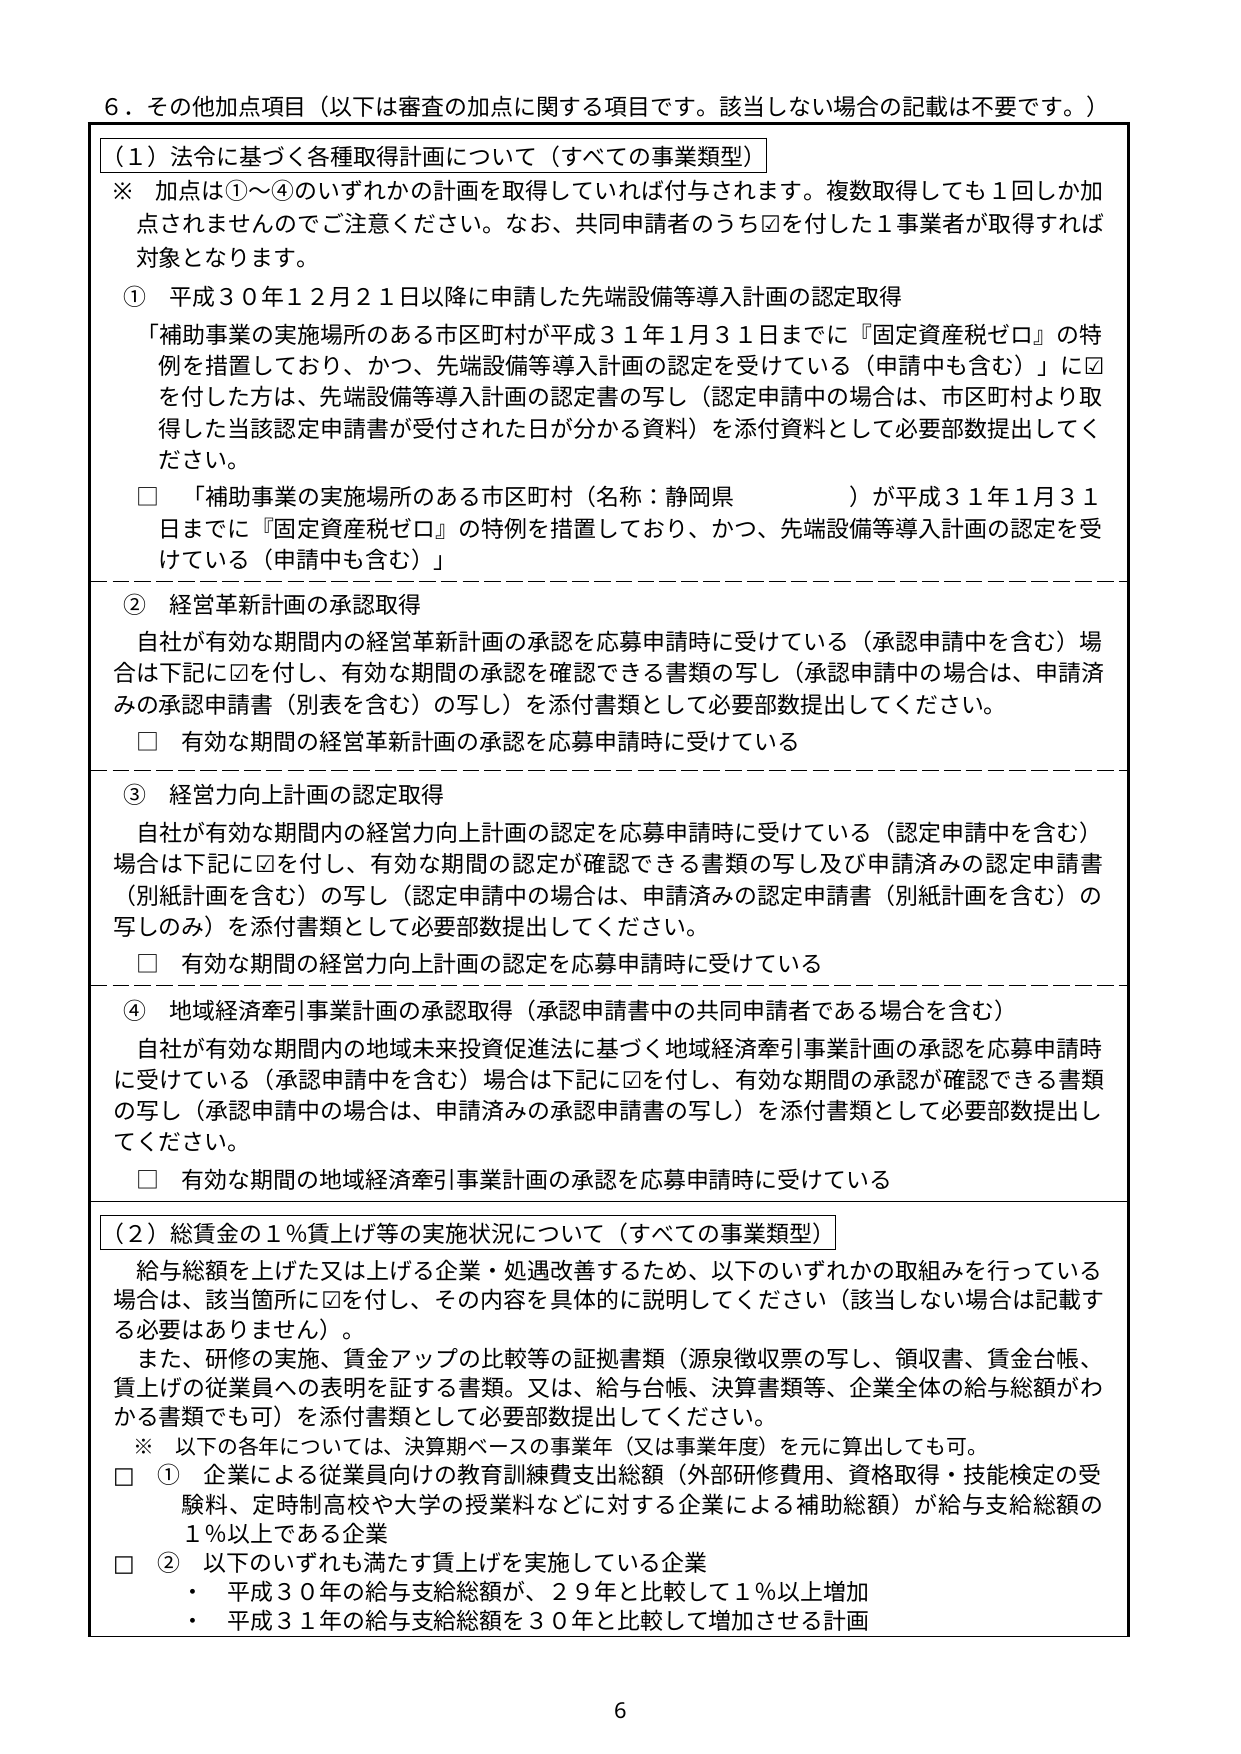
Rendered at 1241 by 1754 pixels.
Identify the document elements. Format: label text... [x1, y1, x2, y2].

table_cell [91, 1202, 1127, 1636]
text ６．その他加点項目（以下は審査の加点に関する項目です。該当しない場合の記載は不要です。） [100, 89, 1140, 122]
table_header （１）法令に基づく各種取得計画について（すべての事業類型） ※ 加点は①～④のいずれかの計画を取得していれば付与されます。複数取得しても１回しか加点されませんのでご注意ください。なお、共同申請者のうち☑を付した１事業者が取得すれば対象となります。 ① 平成３０年１２月２１日以降に申請した先端設備等導入計画の認定取得 「補助事業の実施場所のある市区町村が平成３１年１月３１日までに『固定資産税ゼロ』の特例を措置しており、かつ、先端設備等導入計画の認定を受けている（申請中も含む）」に☑を付した方は、先端設備等導入計画の認定書の写し（認定申請中の場合は、市区町村より取得した当該認定申請書が受付された日が分かる資料）を添付資料として必要部数提出してください。 □ 「補助事業の実施場所のある市区町村（名称：静岡県 ）が平成３１年１月３１日までに『固定資産税ゼロ』の特例を措置しており、かつ、先端設備等導入計画の認定を受けている（申請中も含む）」 [91, 125, 1127, 581]
table_cell ② 経営革新計画の承認取得 自社が有効な期間内の経営革新計画の承認を応募申請時に受けている（承認申請中を含む）場合は下記に☑を付し、有効な期間の承認を確認できる書類の写し（承認申請中の場合は、申請済みの承認申請書（別表を含む）の写し）を添付書類として必要部数提出してください。 □ 有効な期間の経営革新計画の承認を応募申請時に受けている [91, 581, 1127, 770]
table_cell ④ 地域経済牽引事業計画の承認取得（承認申請書中の共同申請者である場合を含む） 自社が有効な期間内の地域未来投資促進法に基づく地域経済牽引事業計画の承認を応募申請時に受けている（承認申請中を含む）場合は下記に☑を付し、有効な期間の承認が確認できる書類の写し（承認申請中の場合は、申請済みの承認申請書の写し）を添付書類として必要部数提出してください。 □ 有効な期間の地域経済牽引事業計画の承認を応募申請時に受けている [91, 985, 1127, 1201]
table_cell ③ 経営力向上計画の認定取得 自社が有効な期間内の経営力向上計画の認定を応募申請時に受けている（認定申請中を含む）場合は下記に☑を付し、有効な期間の認定が確認できる書類の写し及び申請済みの認定申請書（別紙計画を含む）の写し（認定申請中の場合は、申請済みの認定申請書（別紙計画を含む）の写しのみ）を添付書類として必要部数提出してください。 □ 有効な期間の経営力向上計画の認定を応募申請時に受けている [91, 770, 1127, 985]
